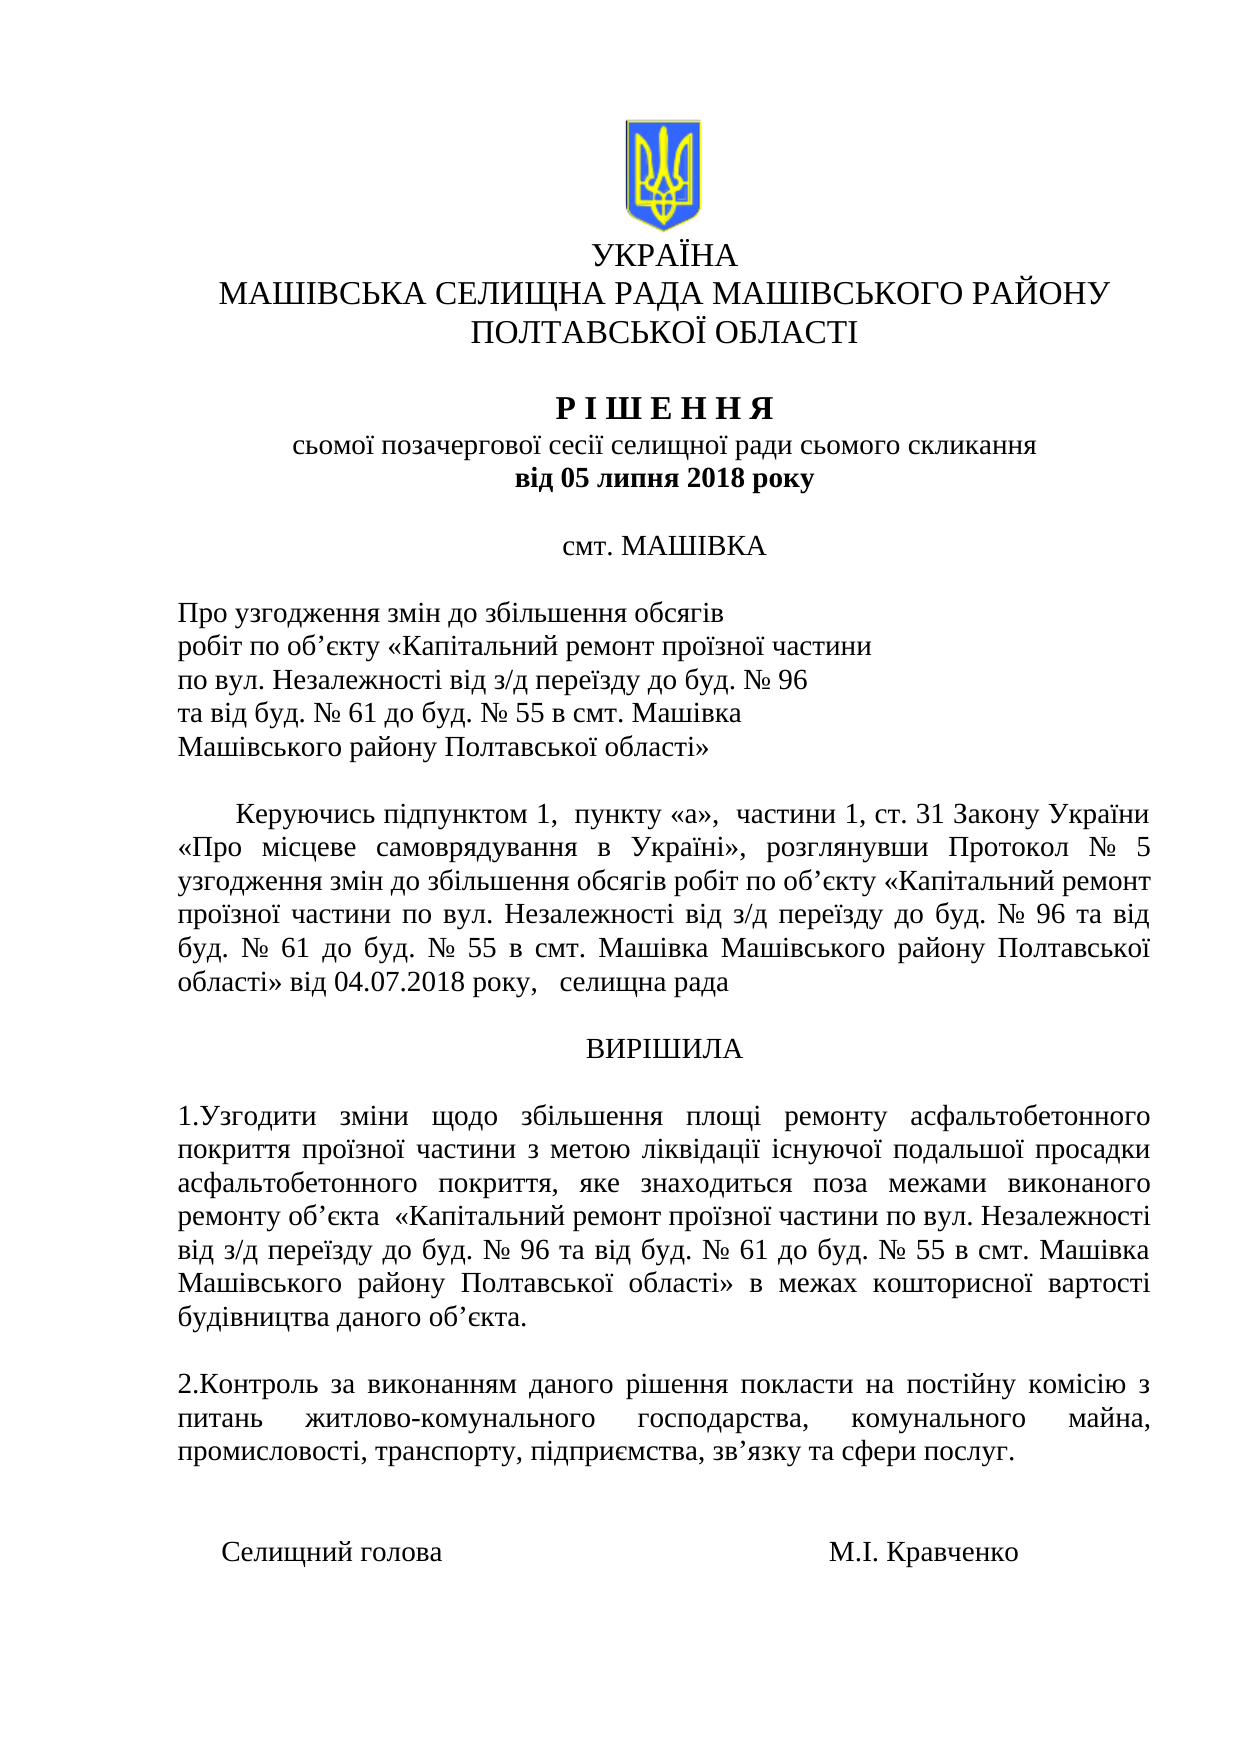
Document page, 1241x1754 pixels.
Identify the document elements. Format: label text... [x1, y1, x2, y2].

text Про узгодження змін до збільшення обсягів [177, 595, 1152, 628]
text МАШІВСЬКА СЕЛИЩНА РАДА МАШІВСЬКОГО РАЙОНУ ПОЛТАВСЬКОЇ ОБЛАСТІ [177, 274, 1152, 350]
text Керуючись підпунктом 1, пункту «а», частини 1, ст. 31 Закону України «Про місцеве самоврядування в Україні», розглянувши Протокол № 5 узгодження змін до збільшення обсягів робіт по об’єкту «Капітальний ремонт проїзної частини по вул. Незалежності від з/д переїзду до буд. № 96 та від буд. № 61 до буд. № 55 в смт. Машівка Машівського району Полтавської області» від 04.07.2018 року, селищна рада [177, 796, 1152, 997]
text та від буд. № 61 до буд. № 55 в смт. Машівка [177, 695, 1152, 729]
text 1.Узгодити зміни щодо збільшення площі ремонту асфальтобетонного покриття проїзної частини з метою ліквідації існуючої подальшої просадки асфальтобетонного покриття, яке знаходиться поза межами виконаного ремонту об’єкта «Капітальний ремонт проїзної частини по вул. Незалежності від з/д переїзду до буд. № 96 та від буд. № 61 до буд. № 55 в смт. Машівка Машівського району Полтавської області» в межах кошторисної вартості будівництва даного об’єкта. [177, 1098, 1152, 1333]
text по вул. Незалежності від з/д переїзду до буд. № 96 [177, 662, 1152, 695]
text від 05 липня 2018 року [177, 461, 1152, 494]
text робіт по об’єкту «Капітальний ремонт проїзної частини [177, 628, 1152, 662]
text смт. МАШІВКА [177, 528, 1152, 561]
text ВИРІШИЛА [177, 1031, 1152, 1064]
text Р І Ш Е Н Н Я [177, 389, 1152, 427]
text Машівського району Полтавської області» [177, 729, 1152, 762]
text Селищний голова М.І. Кравченко [177, 1534, 1152, 1567]
text сьомої позачергової сесії селищної ради сьомого скликання [177, 427, 1152, 461]
text 2.Контроль за виконанням даного рішення покласти на постійну комісію з питань житлово-комунального господарства, комунального майна, промисловості, транспорту, підприємства, звʼязку та сфери послуг. [177, 1366, 1152, 1467]
text УКРАЇНА [177, 235, 1152, 274]
